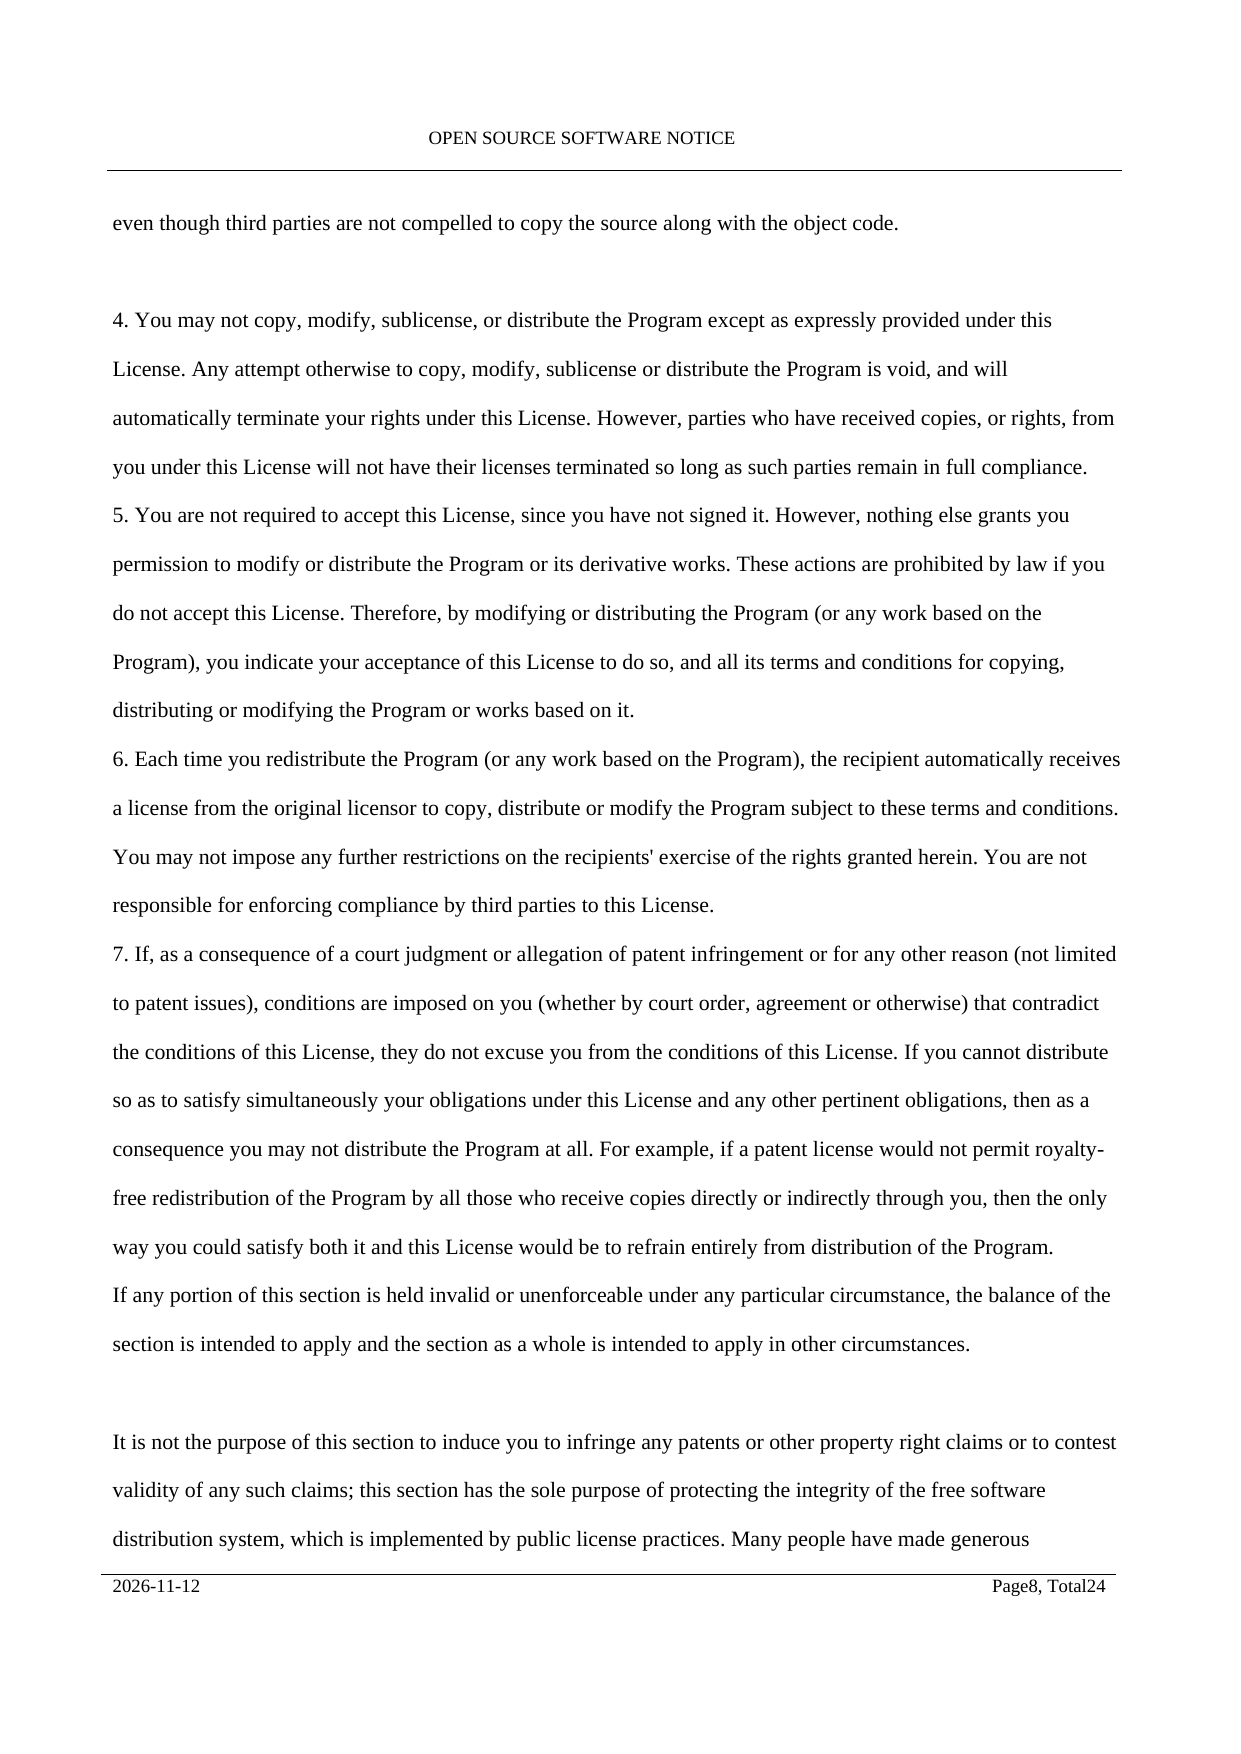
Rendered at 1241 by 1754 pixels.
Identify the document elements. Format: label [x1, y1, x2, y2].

text [112, 206, 1128, 1555]
